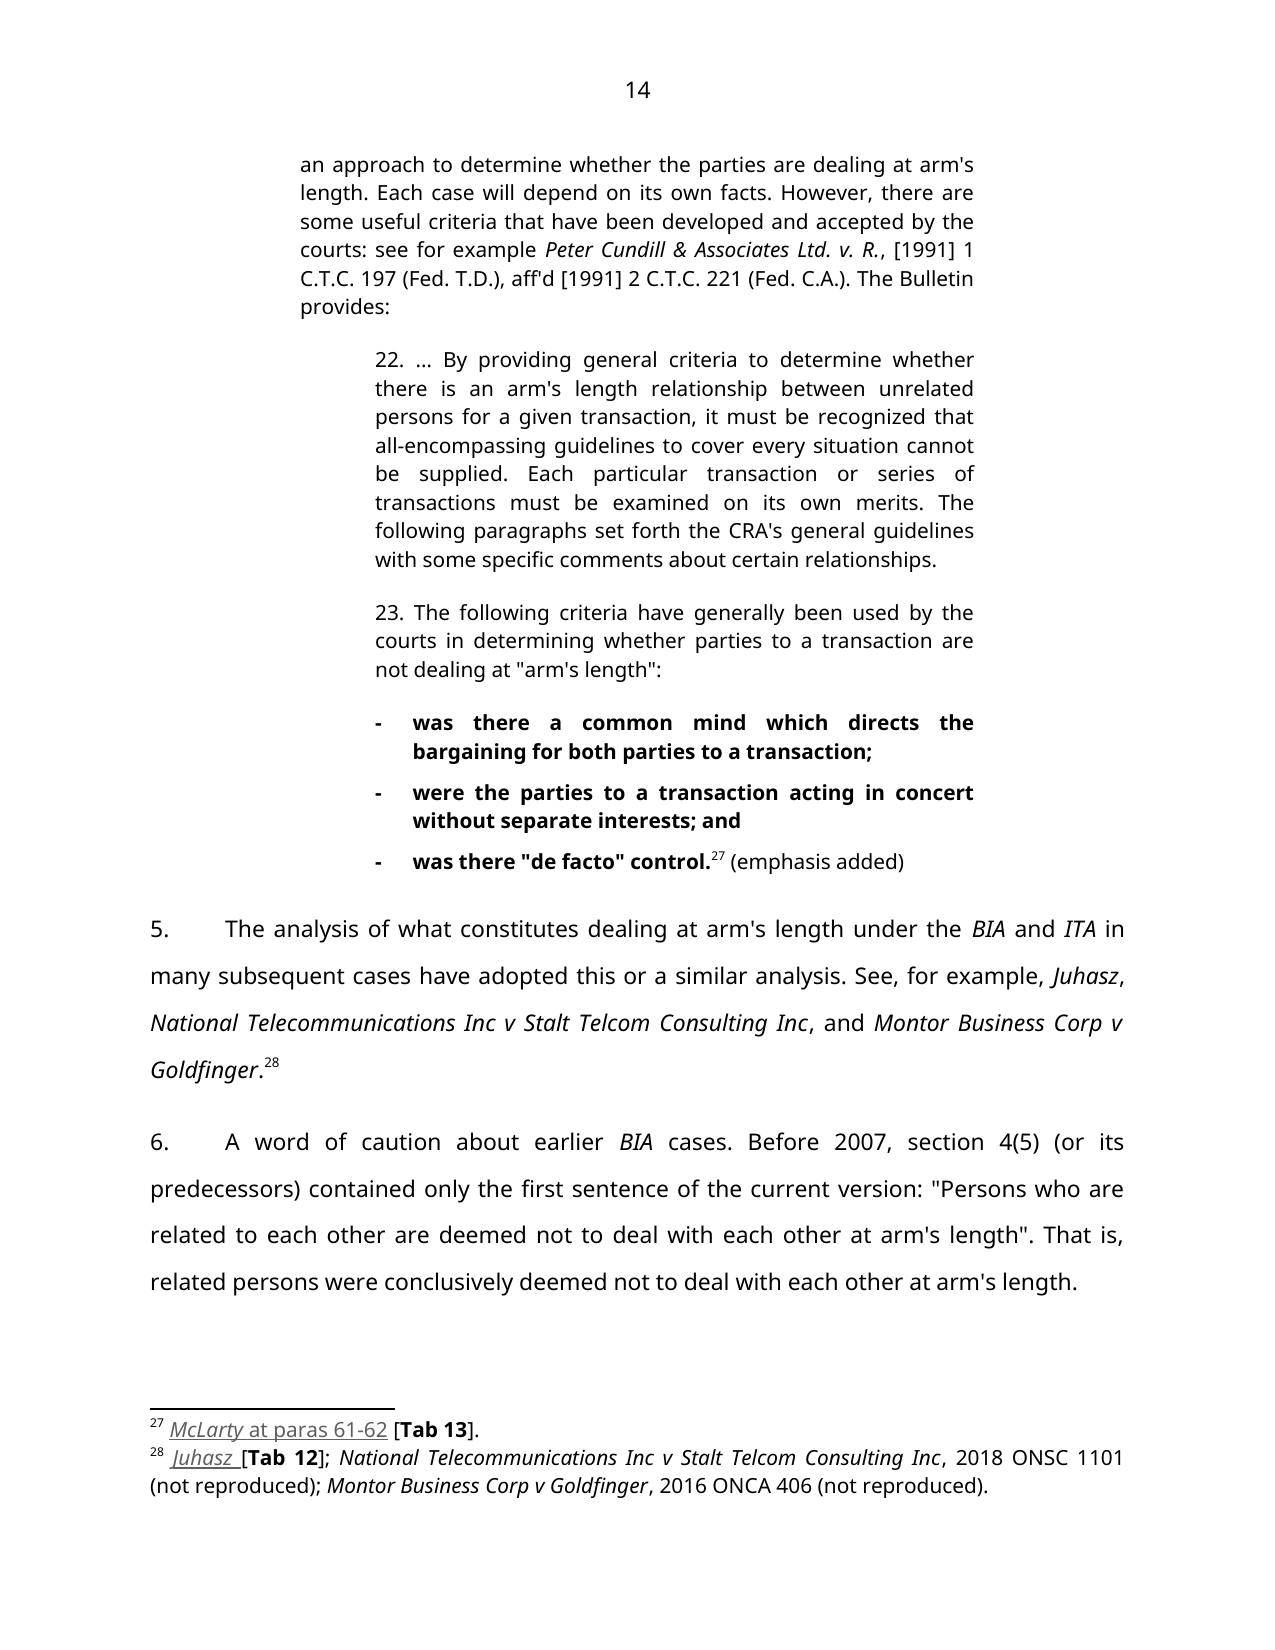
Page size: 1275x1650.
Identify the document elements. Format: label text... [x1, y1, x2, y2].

text - were the parties to a transaction acting in concert without separate interests; and [375, 778, 975, 835]
text - was there "de facto" control. (emphasis added) [375, 847, 975, 876]
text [300, 150, 975, 321]
text 22. … By providing general criteria to determine whether there is an arm's length relationship between unrelated persons for a given transaction, it must be recognized that all-encompassing guidelines to cover every situation cannot be supplied. Each particular transaction or series of transactions must be examined on its own merits. The following paragraphs set forth the CRA's general guidelines with some specific comments about certain relationships. [375, 346, 975, 573]
text A word of caution about earlier BIA cases. Before 2007, section 4(5) (or its predecessors) contained only the first sentence of the current version: "Persons who are related to each other are deemed not to deal with each other at arm's length". That is, related persons were conclusively deemed not to deal with each other at arm's length. [150, 1126, 1125, 1297]
text The analysis of what constitutes dealing at arm's length under the BIA and ITA in many subsequent cases have adopted this or a similar analysis. See, for example, Juhasz, National Telecommunications Inc v Stalt Telcom Consulting Inc, and Montor Business Corp v Goldfinger. [150, 913, 1125, 1085]
text 23. The following criteria have generally been used by the courts in determining whether parties to a transaction are not dealing at "arm's length": [375, 598, 975, 683]
text - was there a common mind which directs the bargaining for both parties to a transaction; [375, 708, 975, 765]
